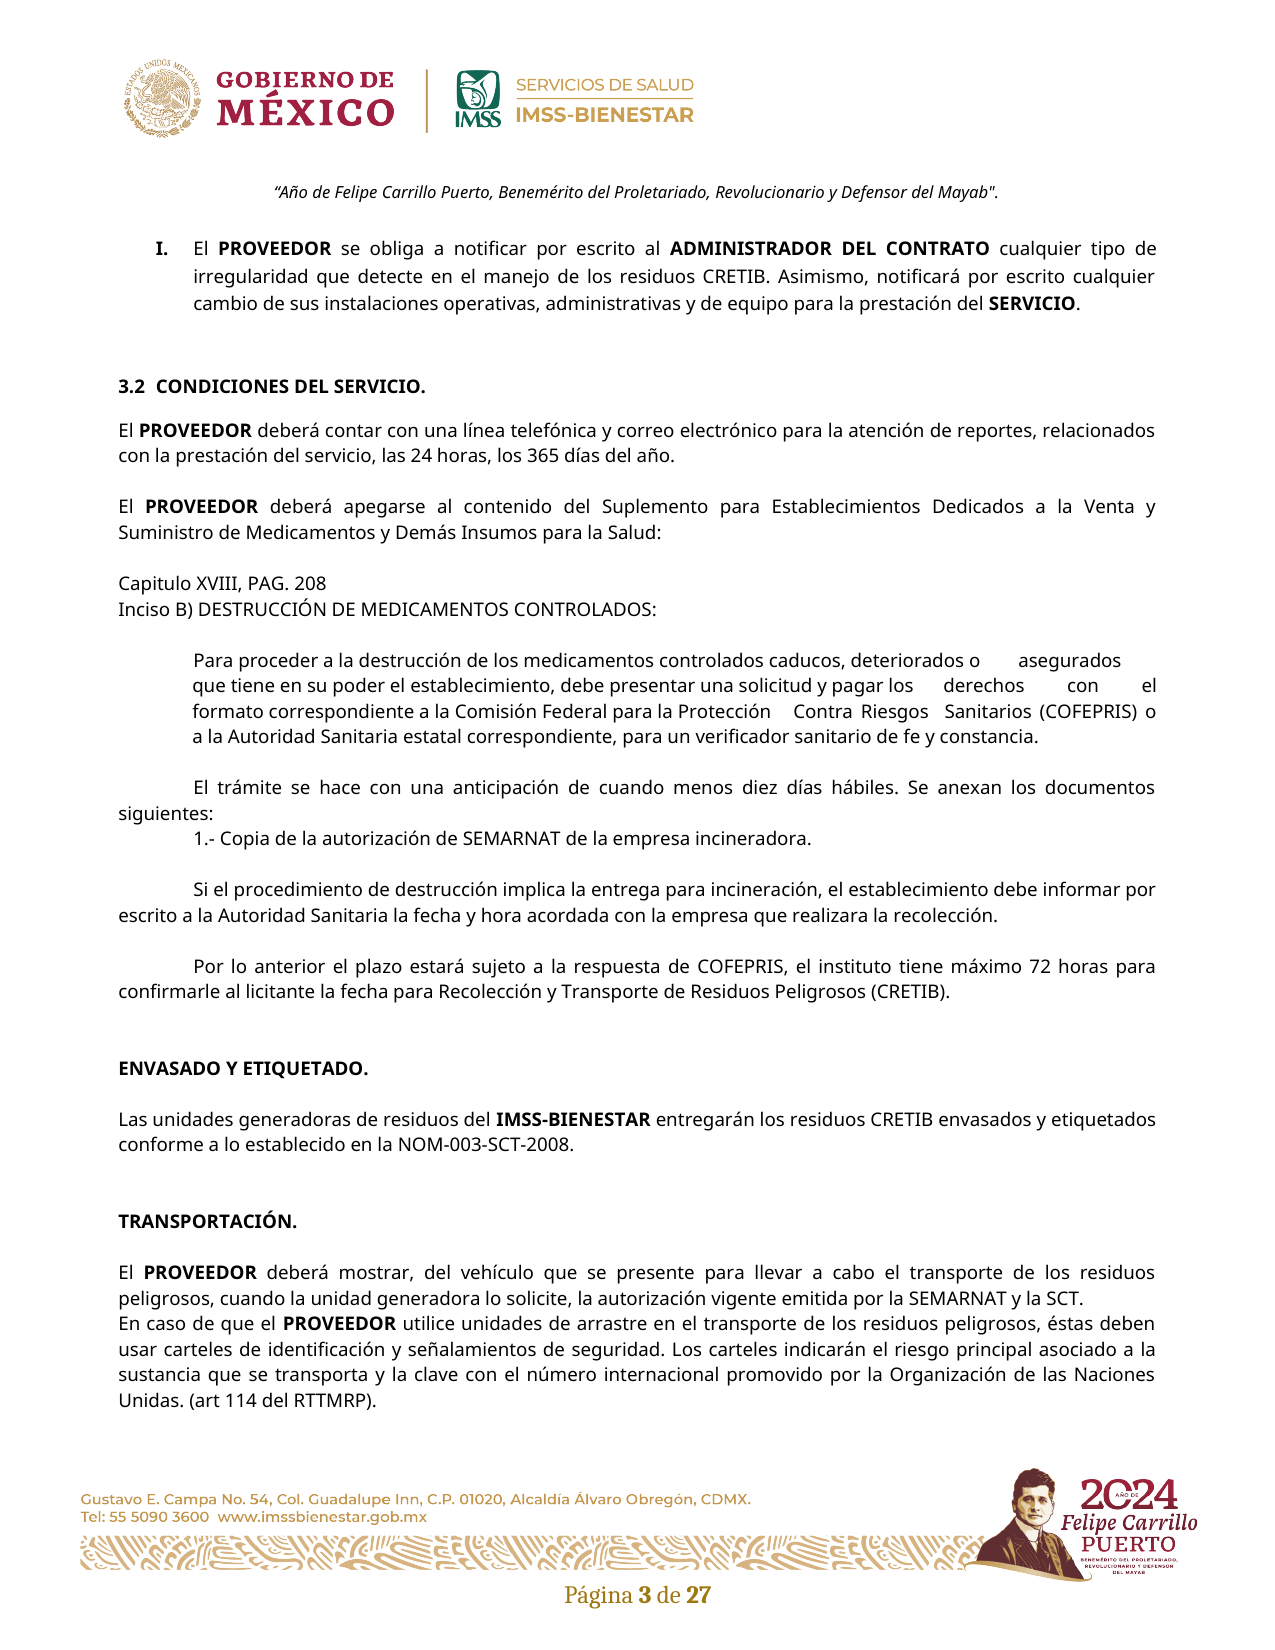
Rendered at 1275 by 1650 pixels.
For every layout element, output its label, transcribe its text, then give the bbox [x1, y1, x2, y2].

list CONDICIONES DEL SERVICIO. [118, 373, 1157, 398]
picture [72, 1457, 1203, 1592]
text Inciso B) DESTRUCCIÓN DE MEDICAMENTOS CONTROLADOS: [118, 596, 1157, 621]
picture [118, 55, 700, 146]
text Si el procedimiento de destrucción implica la entrega para incineración, el establecimiento debe informar por escrito a la Autoridad Sanitaria la fecha y hora acordada con la empresa que realizara la recolección. [118, 877, 1157, 928]
text 1.- Copia de la autorización de SEMARNAT de la empresa incineradora. [118, 826, 1157, 851]
text Por lo anterior el plazo estará sujeto a la respuesta de COFEPRIS, el instituto tiene máximo 72 horas para confirmarle al licitante la fecha para Recolección y Transporte de Residuos Peligrosos (CRETIB). [118, 953, 1157, 1004]
text ENVASADO Y ETIQUETADO. [118, 1055, 1157, 1081]
text El PROVEEDOR deberá mostrar, del vehículo que se presente para llevar a cabo el transporte de los residuos peligrosos, cuando la unidad generadora lo solicite, la autorización vigente emitida por la SEMARNAT y la SCT. [118, 1259, 1157, 1310]
text TRANSPORTACIÓN. [118, 1208, 1157, 1234]
text El trámite se hace con una anticipación de cuando menos diez días hábiles. Se anexan los documentos siguientes: [118, 774, 1157, 826]
list El PROVEEDOR se obliga a notificar por escrito al ADMINISTRADOR DEL CONTRATO cualquier tipo de irregularidad que detecte en el manejo de los residuos CRETIB. Asimismo, notificará por escrito cualquier cambio de sus instalaciones operativas, administrativas y de equipo para la prestación del SERVICIO. [156, 236, 1157, 316]
text En caso de que el PROVEEDOR utilice unidades de arrastre en el transporte de los residuos peligrosos, éstas deben usar carteles de identificación y señalamientos de seguridad. Los carteles indicarán el riesgo principal asociado a la sustancia que se transporta y la clave con el número internacional promovido por la Organización de las Naciones Unidas. (art 114 del RTTMRP). [118, 1310, 1157, 1412]
text Las unidades generadoras de residuos del IMSS-BIENESTAR entregarán los residuos CRETIB envasados y etiquetados conforme a lo establecido en la NOM-003-SCT-2008. [118, 1106, 1157, 1157]
text El PROVEEDOR deberá contar con una línea telefónica y correo electrónico para la atención de reportes, relacionados con la prestación del servicio, las 24 horas, los 365 días del año. [118, 417, 1157, 468]
text El PROVEEDOR deberá apegarse al contenido del Suplemento para Establecimientos Dedicados a la Venta y Suministro de Medicamentos y Demás Insumos para la Salud: [118, 494, 1157, 545]
text Para proceder a la destrucción de los medicamentos controlados caducos, deteriorados o asegurados que tiene en su poder el establecimiento, debe presentar una solicitud y pagar los derechos con el formato correspondiente a la Comisión Federal para la Protección Contra Riesgos Sanitarios (COFEPRIS) o a la Autoridad Sanitaria estatal correspondiente, para un verificador sanitario de fe y constancia. [192, 647, 1157, 749]
text Capitulo XVIII, PAG. 208 [118, 570, 1157, 596]
